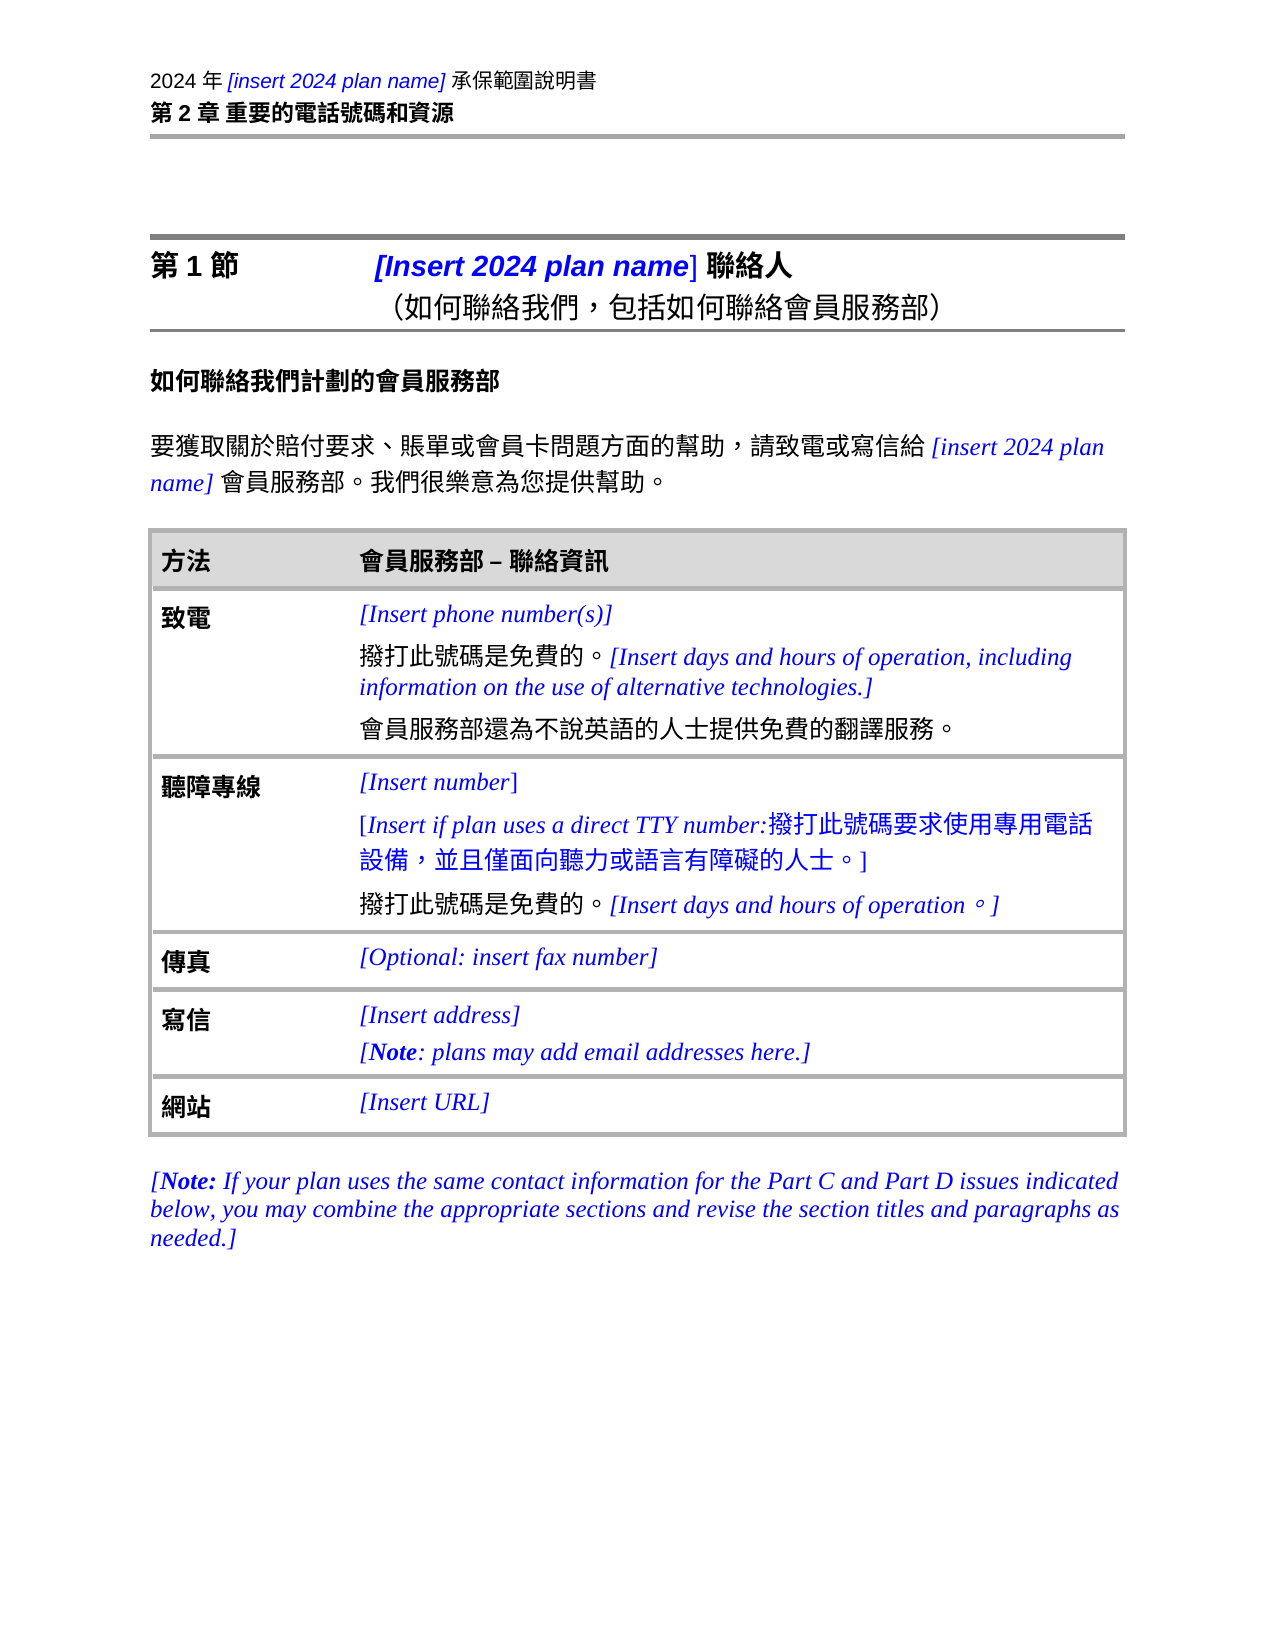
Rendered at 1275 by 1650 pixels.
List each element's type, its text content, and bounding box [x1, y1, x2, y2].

table_header 方法 [152, 533, 348, 586]
table_cell 傳真 [152, 931, 348, 987]
table_cell [Insert URL] [348, 1079, 1123, 1132]
table_cell 網站 [152, 1075, 348, 1132]
subtitle 第 1 節 [Insert 2024 plan name] 聯絡人 （如何聯絡我們，包括如何聯絡會員服務部） [150, 240, 1125, 329]
text 要獲取關於賠付要求、賬單或會員卡問題方面的幫助，請致電或寫信給 [insert 2024 plan name] 會員服務部。我們很樂意為您提供幫助。 [150, 427, 1125, 499]
table_cell 致電 [152, 587, 348, 754]
table_cell [Insert address] [Note: plans may add email addresses here.] [348, 992, 1123, 1074]
table_cell 寫信 [152, 988, 348, 1074]
table_cell [Optional: insert fax number] [348, 934, 1123, 987]
table_cell 聽障專線 [152, 755, 348, 929]
table_header 會員服務部 – 聯絡資訊 [348, 533, 1123, 586]
table_cell [Insert number] [Insert if plan uses a direct TTY number:撥打此號碼要求使用專用電話設備，並且僅面向聽力或語言有障礙的人士。] 撥打此號碼是免費的。[Insert days and hours of operation。] [348, 759, 1123, 929]
text [Note: If your plan uses the same contact information for the Part C and Part D issues indicated below, you may combine the appropriate sections and revise the section titles and paragraphs as needed.] [150, 1166, 1125, 1252]
table_cell [Insert phone number(s)] 撥打此號碼是免費的。[Insert days and hours of operation, including information on the use of alternative technologies.] 會員服務部還為不說英語的人士提供免費的翻譯服務。 [348, 591, 1123, 754]
subtitle 如何聯絡我們計劃的會員服務部 [150, 361, 1125, 397]
